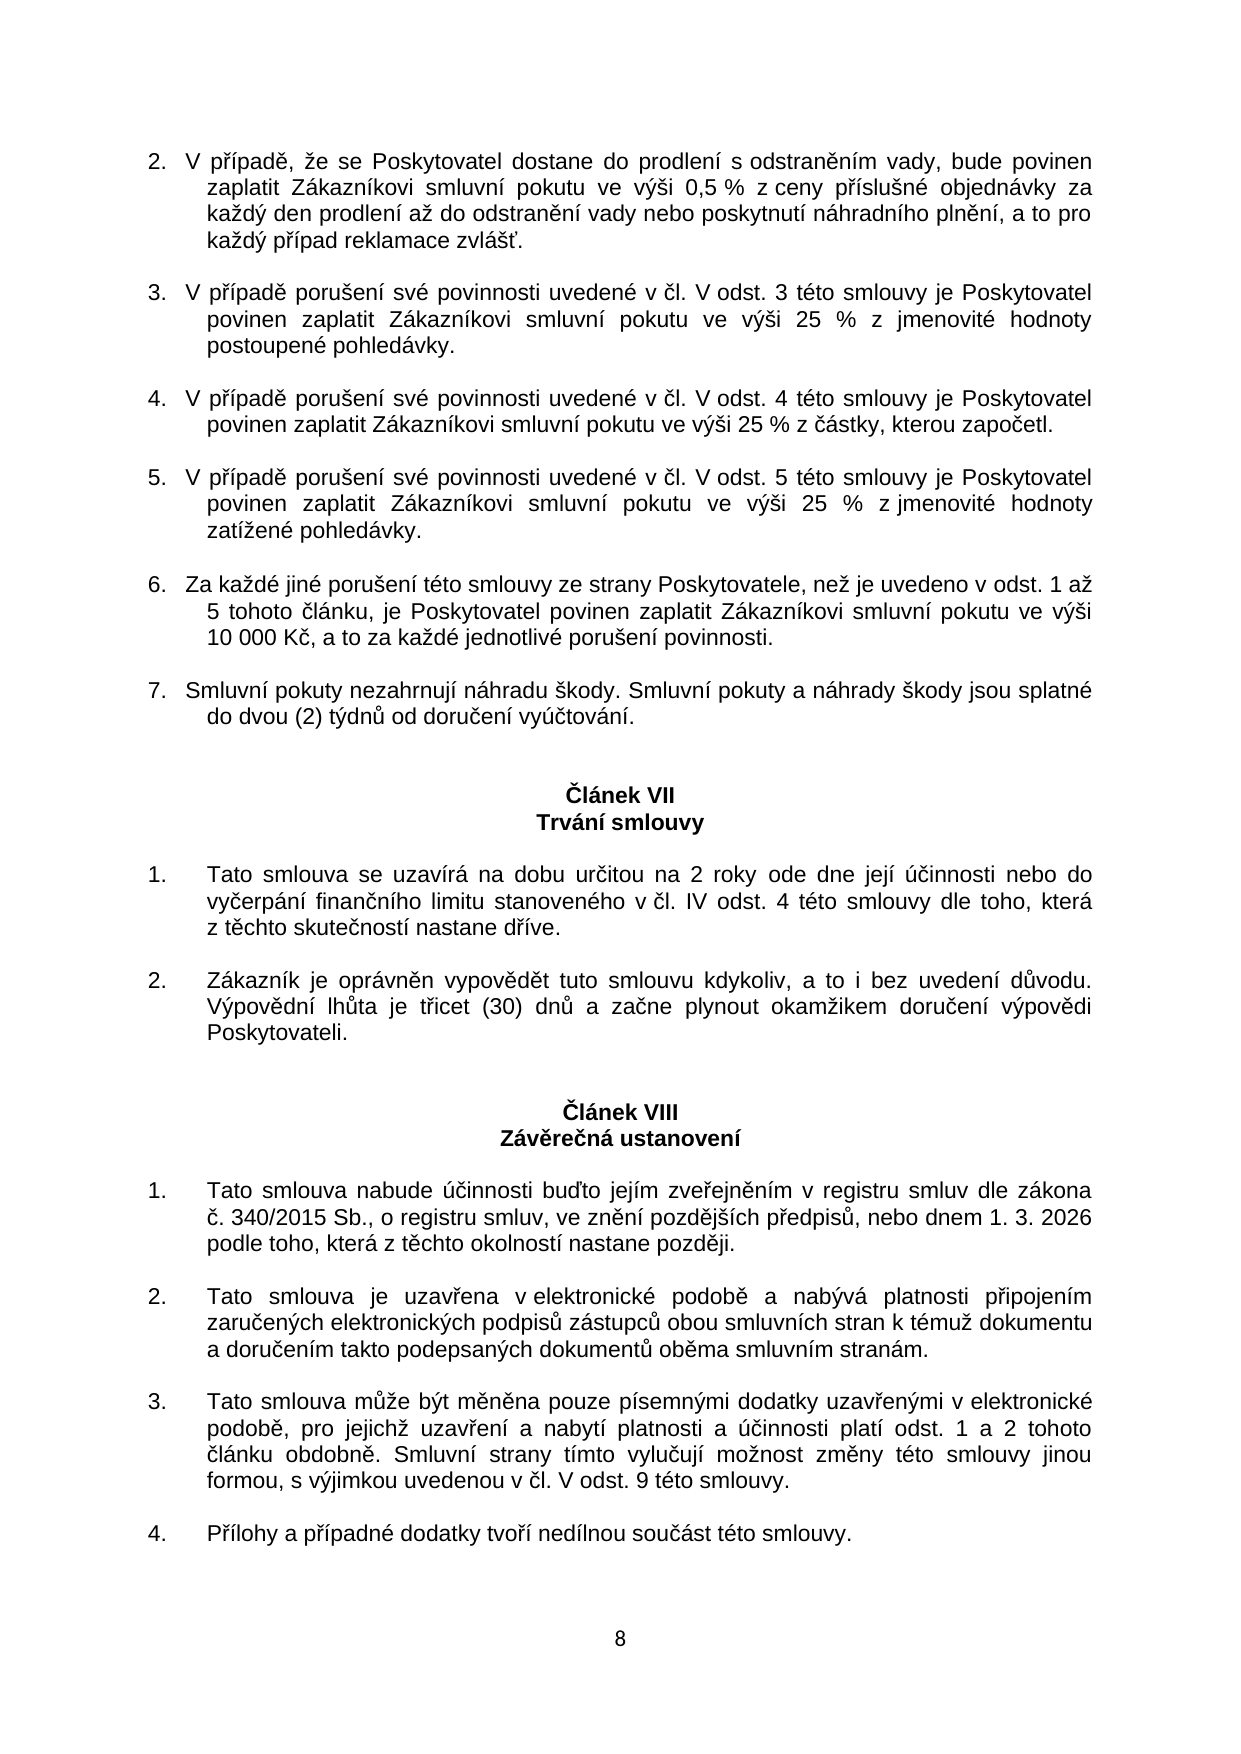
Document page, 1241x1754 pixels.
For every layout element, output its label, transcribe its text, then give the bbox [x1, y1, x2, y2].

list Tato smlouva může být měněna pouze písemnými dodatky uzavřenými v elektronické podobě, pro jejichž uzavření a nabytí platnosti a účinnosti platí odst. 1 a 2 tohoto článku obdobně. Smluvní strany tímto vylučují možnost změny této smlouvy jinou formou, s výjimkou uvedenou v čl. V odst. 9 této smlouvy. [148, 1388, 1093, 1494]
list V případě, že se Poskytovatel dostane do prodlení s odstraněním vady, bude povinen zaplatit Zákazníkovi smluvní pokutu ve výši 0,5 % z ceny příslušné objednávky za každý den prodlení až do odstranění vady nebo poskytnutí náhradního plnění, a to pro každý případ reklamace zvlášť. [148, 148, 1093, 253]
text Článek VII [148, 782, 1093, 808]
list Tato smlouva nabude účinnosti buďto jejím zveřejněním v registru smluv dle zákona č. 340/2015 Sb., o registru smluv, ve znění pozdějších předpisů, nebo dnem 1. 3. 2026 podle toho, která z těchto okolností nastane později. [148, 1177, 1093, 1257]
list Přílohy a případné dodatky tvoří nedílnou součást této smlouvy. [148, 1520, 1093, 1546]
list Tato smlouva je uzavřena v elektronické podobě a nabývá platnosti připojením zaručených elektronických podpisů zástupců obou smluvních stran k témuž dokumentu a doručením takto podepsaných dokumentů oběma smluvním stranám. [148, 1283, 1093, 1362]
list V případě porušení své povinnosti uvedené v čl. V odst. 5 této smlouvy je Poskytovatel povinen zaplatit Zákazníkovi smluvní pokutu ve výši 25 % z jmenovité hodnoty zatížené pohledávky. [148, 464, 1093, 543]
list Za každé jiné porušení této smlouvy ze strany Poskytovatele, než je uvedeno v odst. 1 až 5 tohoto článku, je Poskytovatel povinen zaplatit Zákazníkovi smluvní pokutu ve výši 10 000 Kč, a to za každé jednotlivé porušení povinnosti. [148, 571, 1093, 650]
list Zákazník je oprávněn vypovědět tuto smlouvu kdykoliv, a to i bez uvedení důvodu. Výpovědní lhůta je třicet (30) dnů a začne plynout okamžikem doručení výpovědi Poskytovateli. [148, 967, 1093, 1046]
list V případě porušení své povinnosti uvedené v čl. V odst. 3 této smlouvy je Poskytovatel povinen zaplatit Zákazníkovi smluvní pokutu ve výši 25 % z jmenovité hodnoty postoupené pohledávky. [148, 279, 1093, 358]
text Článek VIII [148, 1098, 1093, 1125]
list V případě porušení své povinnosti uvedené v čl. V odst. 4 této smlouvy je Poskytovatel povinen zaplatit Zákazníkovi smluvní pokutu ve výši 25 % z částky, kterou započetl. [148, 385, 1093, 437]
text Závěrečná ustanovení [148, 1125, 1093, 1151]
text Trvání smlouvy [148, 808, 1093, 835]
list Tato smlouva se uzavírá na dobu určitou na 2 roky ode dne její účinnosti nebo do vyčerpání finančního limitu stanoveného v čl. IV odst. 4 této smlouvy dle toho, která z těchto skutečností nastane dříve. [148, 861, 1093, 940]
list Smluvní pokuty nezahrnují náhradu škody. Smluvní pokuty a náhrady škody jsou splatné do dvou (2) týdnů od doručení vyúčtování. [148, 677, 1093, 729]
